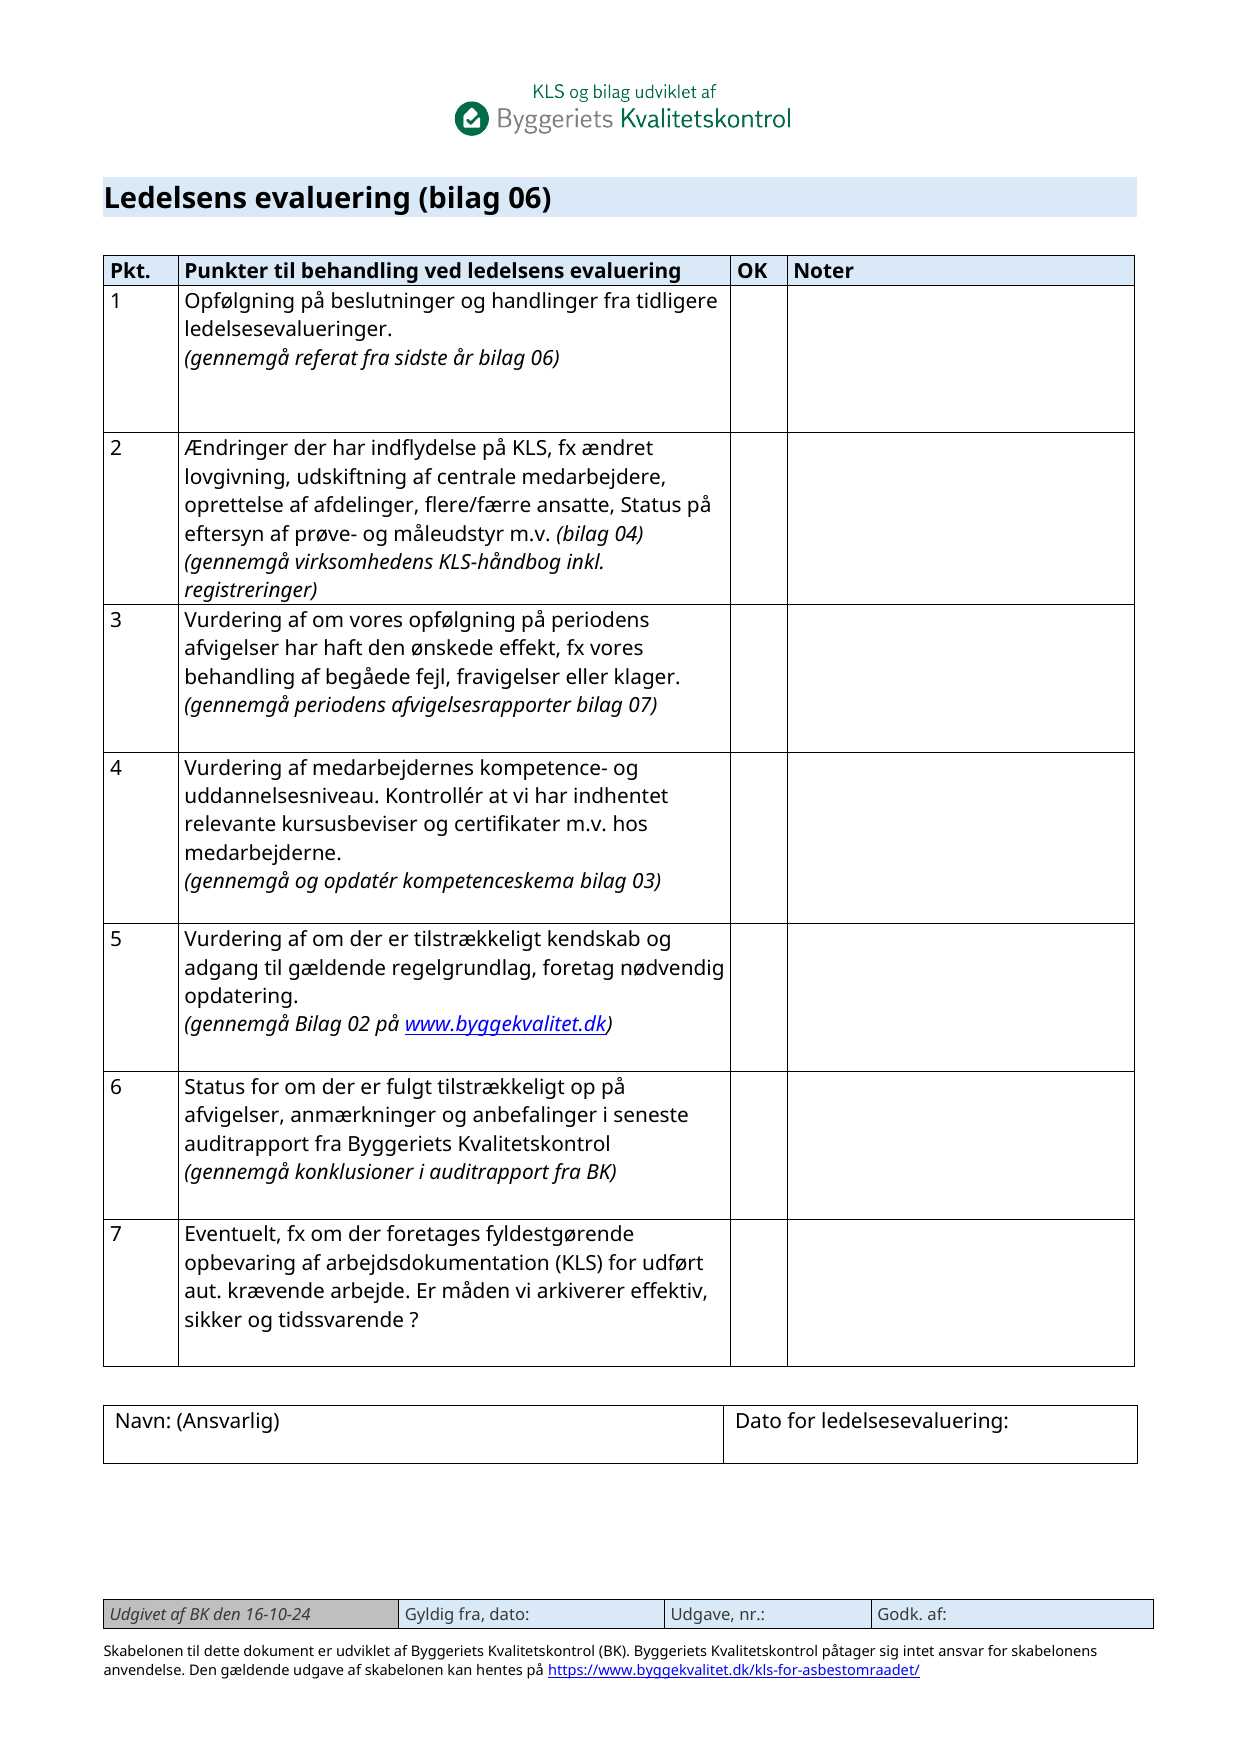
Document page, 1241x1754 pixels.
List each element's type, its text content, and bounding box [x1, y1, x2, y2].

table_cell 4 [104, 753, 178, 923]
table_cell 2 [104, 433, 178, 604]
table_cell [788, 753, 1134, 923]
table_cell Vurdering af medarbejdernes kompetence- og uddannelsesniveau. Kontrollér at vi har indhentet relevante kursusbeviser og certifikater m.v. hos medarbejderne. (gennemgå og opdatér kompetenceskema bilag 03) [179, 753, 730, 923]
table_header Noter [788, 256, 1134, 285]
table_cell 7 [104, 1220, 178, 1366]
text Ledelsens evaluering (bilag 06) [103, 177, 1137, 217]
table_cell [731, 1220, 787, 1366]
table_cell [731, 605, 787, 752]
table_cell [788, 605, 1134, 752]
table_header Pkt. [104, 256, 178, 285]
table_cell Status for om der er fulgt tilstrækkeligt op på afvigelser, anmærkninger og anbefalinger i seneste auditrapport fra Byggeriets Kvalitetskontrol (gennemgå konklusioner i auditrapport fra BK) [179, 1072, 730, 1218]
table_header OK [731, 256, 787, 285]
table_cell [731, 433, 787, 604]
table_cell 3 [104, 605, 178, 752]
table_cell Eventuelt, fx om der foretages fyldestgørende opbevaring af arbejdsdokumentation (KLS) for udført aut. krævende arbejde. Er måden vi arkiverer effektiv, sikker og tidssvarende ? [179, 1220, 730, 1366]
table_cell [731, 753, 787, 923]
table_cell [731, 286, 787, 432]
table_cell 6 [104, 1072, 178, 1218]
table_cell 5 [104, 924, 178, 1071]
table_cell [731, 924, 787, 1071]
table_cell [788, 1072, 1134, 1218]
table_cell Ændringer der har indflydelse på KLS, fx ændret lovgivning, udskiftning af centrale medarbejdere, oprettelse af afdelinger, flere/færre ansatte, Status på eftersyn af prøve- og måleudstyr m.v. (bilag 04) (gennemgå virksomhedens KLS-håndbog inkl. registreringer) [179, 433, 730, 604]
table_header Punkter til behandling ved ledelsens evaluering [179, 256, 730, 285]
table_cell Vurdering af om vores opfølgning på periodens afvigelser har haft den ønskede effekt, fx vores behandling af begåede fejl, fravigelser eller klager. (gennemgå periodens afvigelsesrapporter bilag 07) [179, 605, 730, 752]
table_header Dato for ledelsesevaluering: [724, 1406, 1137, 1463]
table_cell [788, 1220, 1134, 1366]
table_header Navn: (Ansvarlig) [104, 1406, 723, 1463]
table_cell Vurdering af om der er tilstrækkeligt kendskab og adgang til gældende regelgrundlag, foretag nødvendig opdatering. (gennemgå Bilag 02 på www.byggekvalitet.dk) [179, 924, 730, 1071]
table_cell [788, 924, 1134, 1071]
table_cell [731, 1072, 787, 1218]
picture [442, 73, 798, 145]
table_cell [788, 286, 1134, 432]
table_cell [788, 433, 1134, 604]
table_cell Opfølgning på beslutninger og handlinger fra tidligere ledelsesevalueringer. (gennemgå referat fra sidste år bilag 06) [179, 286, 730, 432]
table_cell 1 [104, 286, 178, 432]
